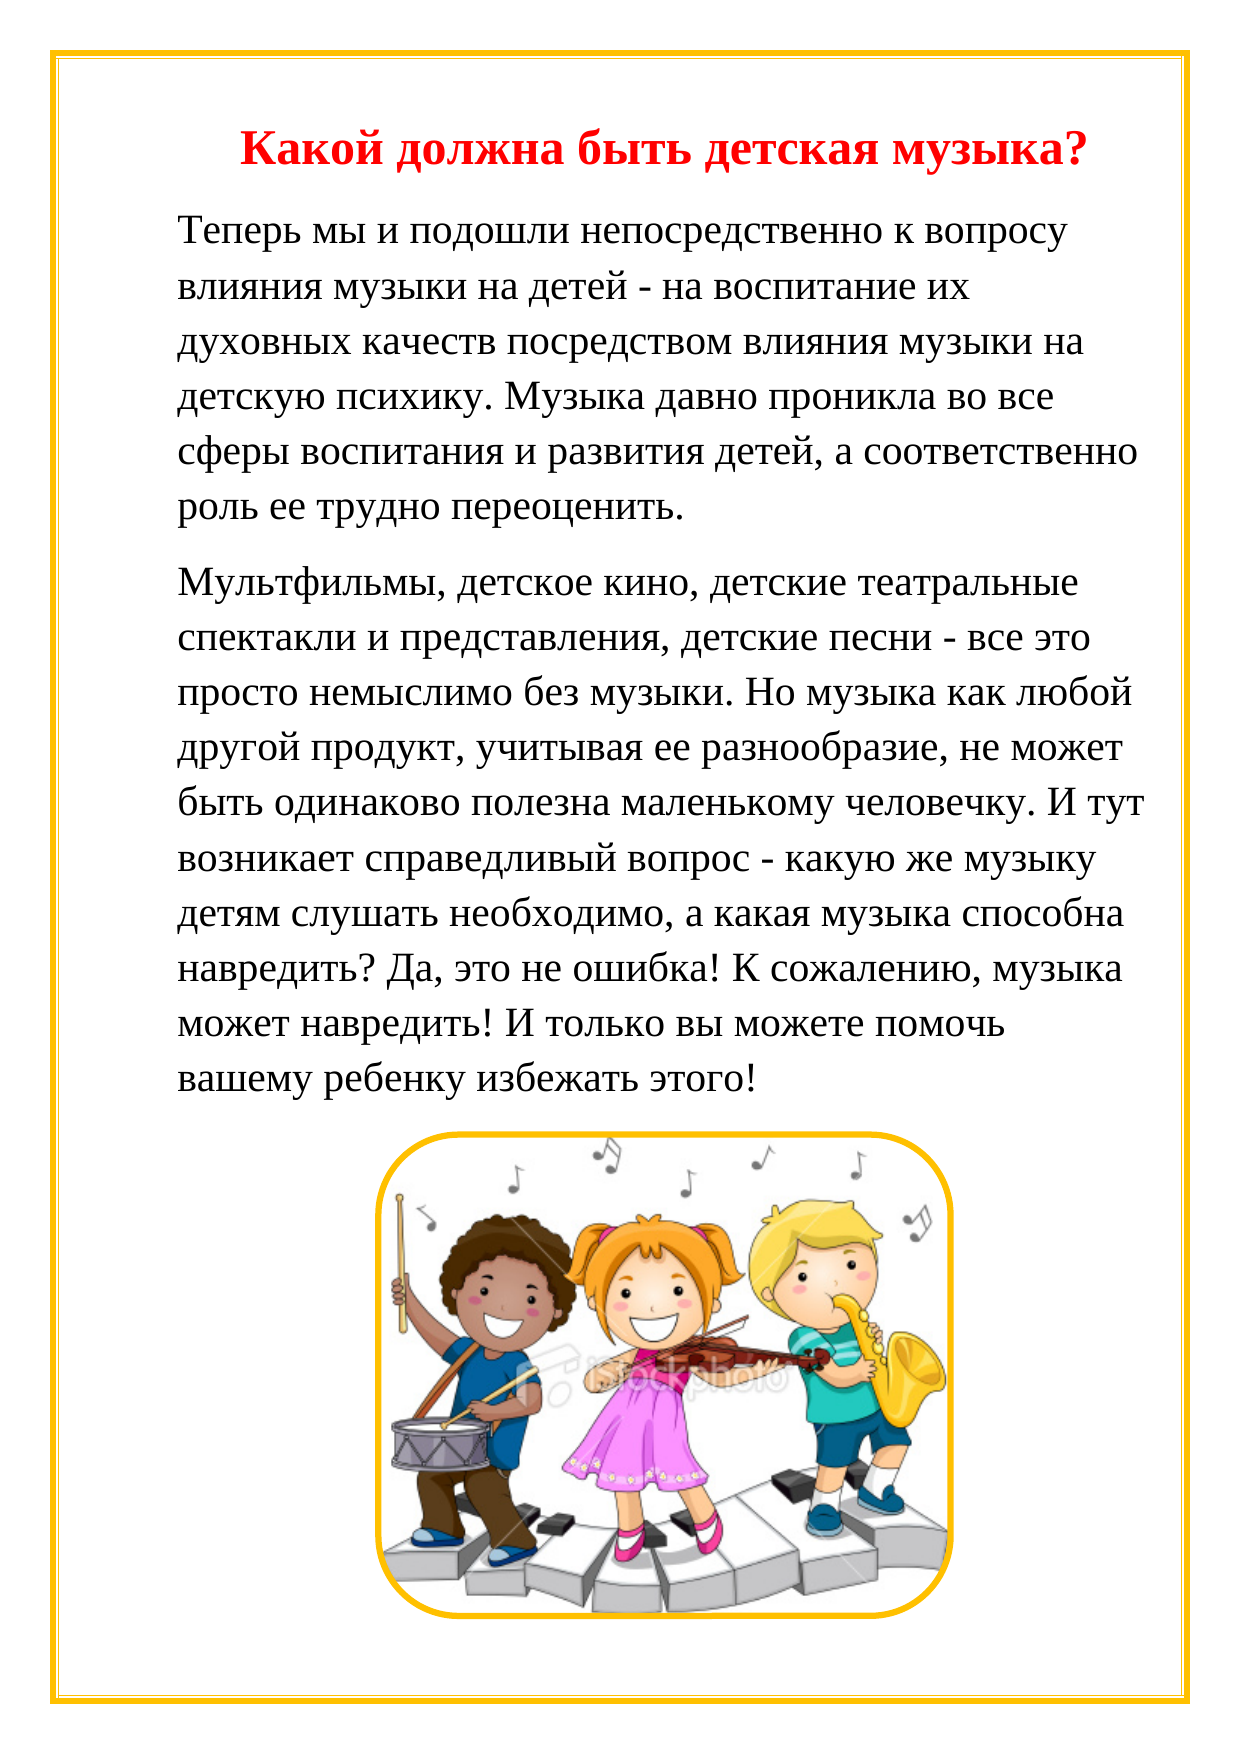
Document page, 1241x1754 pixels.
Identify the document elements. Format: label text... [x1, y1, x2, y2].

text Какой должна быть детская музыка? [177, 118, 1152, 176]
text Теперь мы и подошли непосредственно к вопросу влияния музыки на детей - на воспитание их духовных качеств посредством влияния музыки на детскую психику. Музыка давно проникла во все сферы воспитания и развития детей, а соответственно роль ее трудно переоценить. [177, 205, 1152, 528]
text Мультфильмы, детское кино, детские театральные спектакли и представления, детские песни - все это просто немыслимо без музыки. Но музыка как любой другой продукт, учитывая ее разнообразие, не может быть одинаково полезна маленькому человечку. И тут возникает справедливый вопрос - какую же музыку детям слушать необходимо, а какая музыка способна навредить? Да, это не ошибка! К сожалению, музыка может навредить! И только вы можете помочь вашему ребенку избежать этого! [177, 556, 1152, 1100]
picture [382, 1138, 947, 1612]
